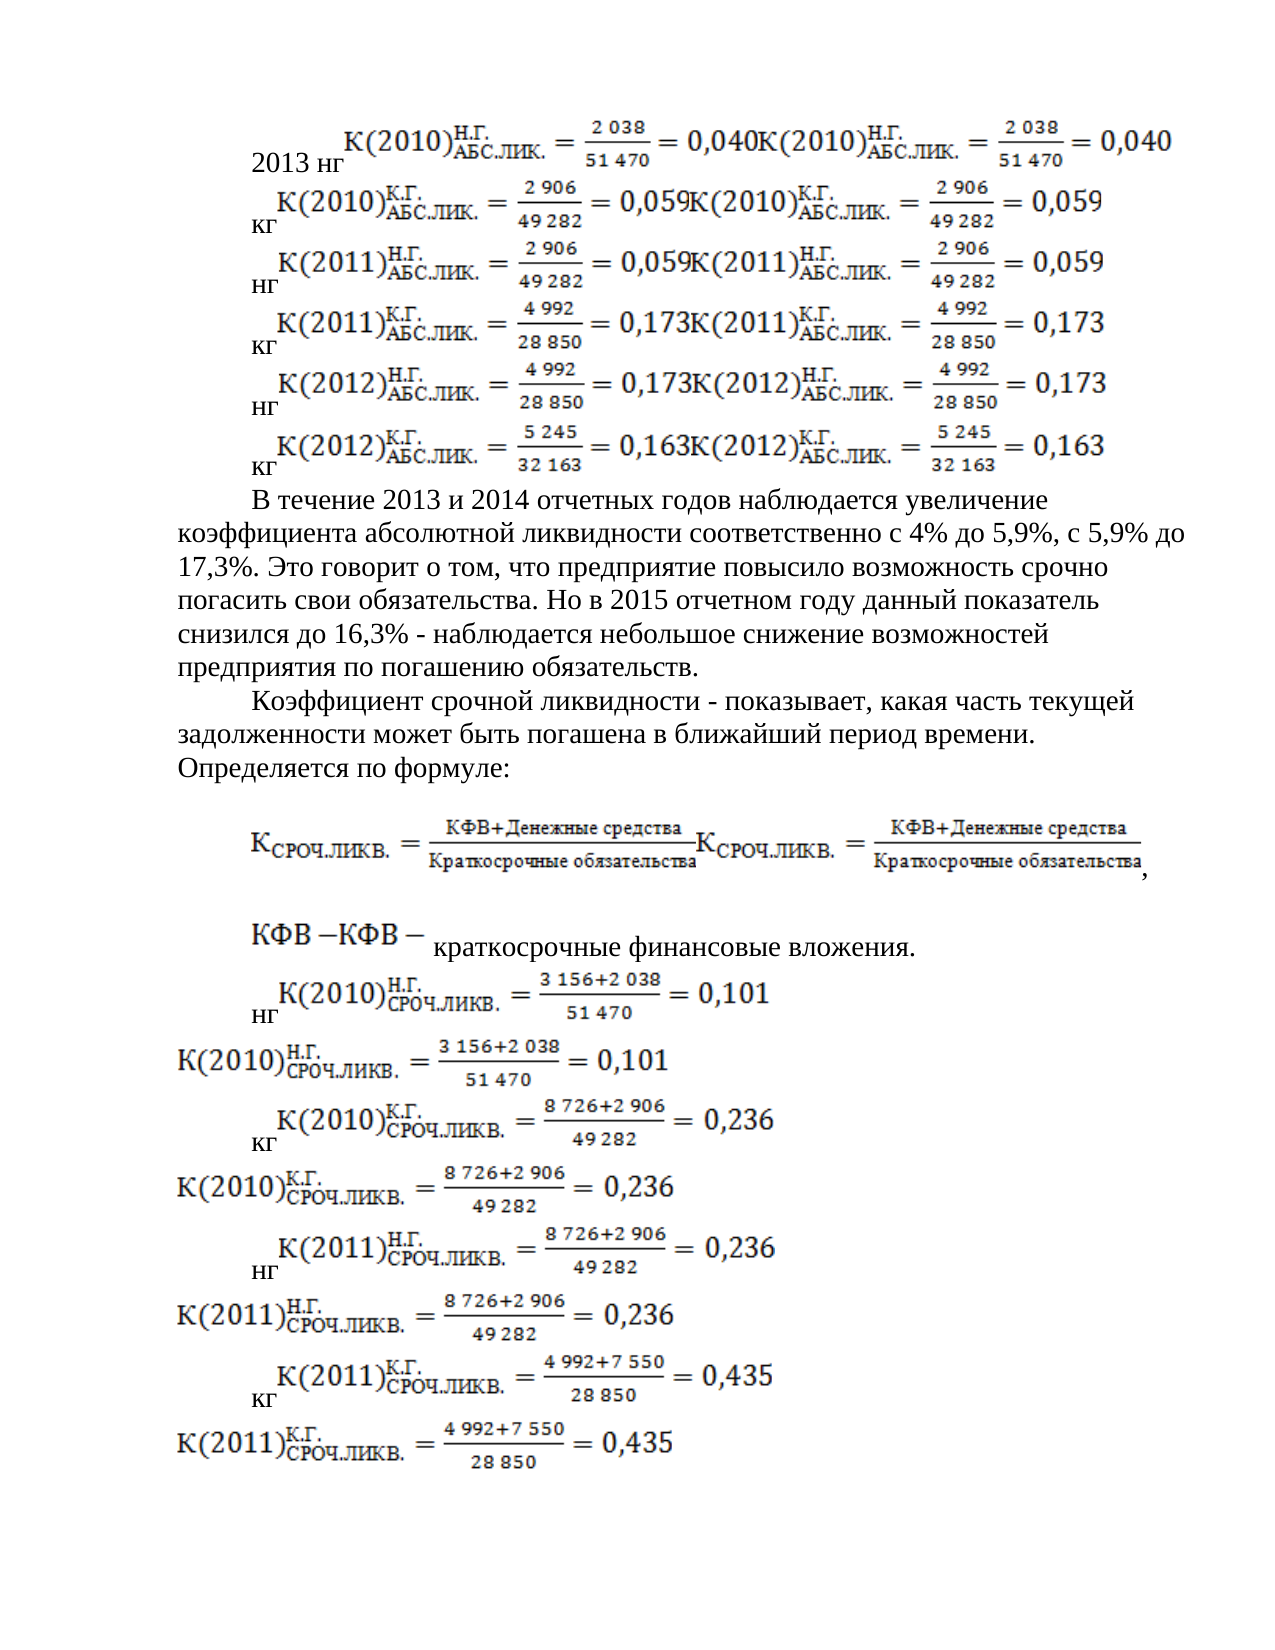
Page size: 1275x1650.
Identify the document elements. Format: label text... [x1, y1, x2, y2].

picture [177, 1157, 775, 1280]
picture [277, 178, 1102, 234]
text Коэффициент срочной ликвидности - показывает, какая часть текущей задолженности может быть погашена в ближайший период времени. Определяется по формуле: [177, 683, 1186, 784]
picture [177, 1413, 672, 1475]
text нг [177, 1218, 1186, 1347]
picture [278, 962, 770, 1024]
picture [251, 817, 1142, 877]
text кг [177, 1347, 1186, 1475]
picture [177, 1029, 774, 1152]
text В течение 2013 и 2014 отчетных годов наблюдается увеличение коэффициента абсолютной ликвидности соответственно с 4% до 5,9%, с 5,9% до 17,3%. Это говорит о том, что предприятие повысило возможность срочно погасить свои обязательства. Но в 2015 отчетном году данный показатель снизился до 16,3% - наблюдается небольшое снижение возможностей предприятия по погашению обязательств. [177, 482, 1186, 683]
text краткосрочные финансовые вложения. [177, 916, 1186, 962]
picture [277, 421, 1105, 476]
picture [277, 300, 1105, 355]
text нг [177, 962, 1186, 1090]
picture [278, 360, 1107, 415]
text кг [177, 1090, 1186, 1218]
picture [344, 118, 1172, 173]
picture [177, 1285, 772, 1408]
picture [278, 239, 1103, 294]
picture [251, 916, 426, 956]
